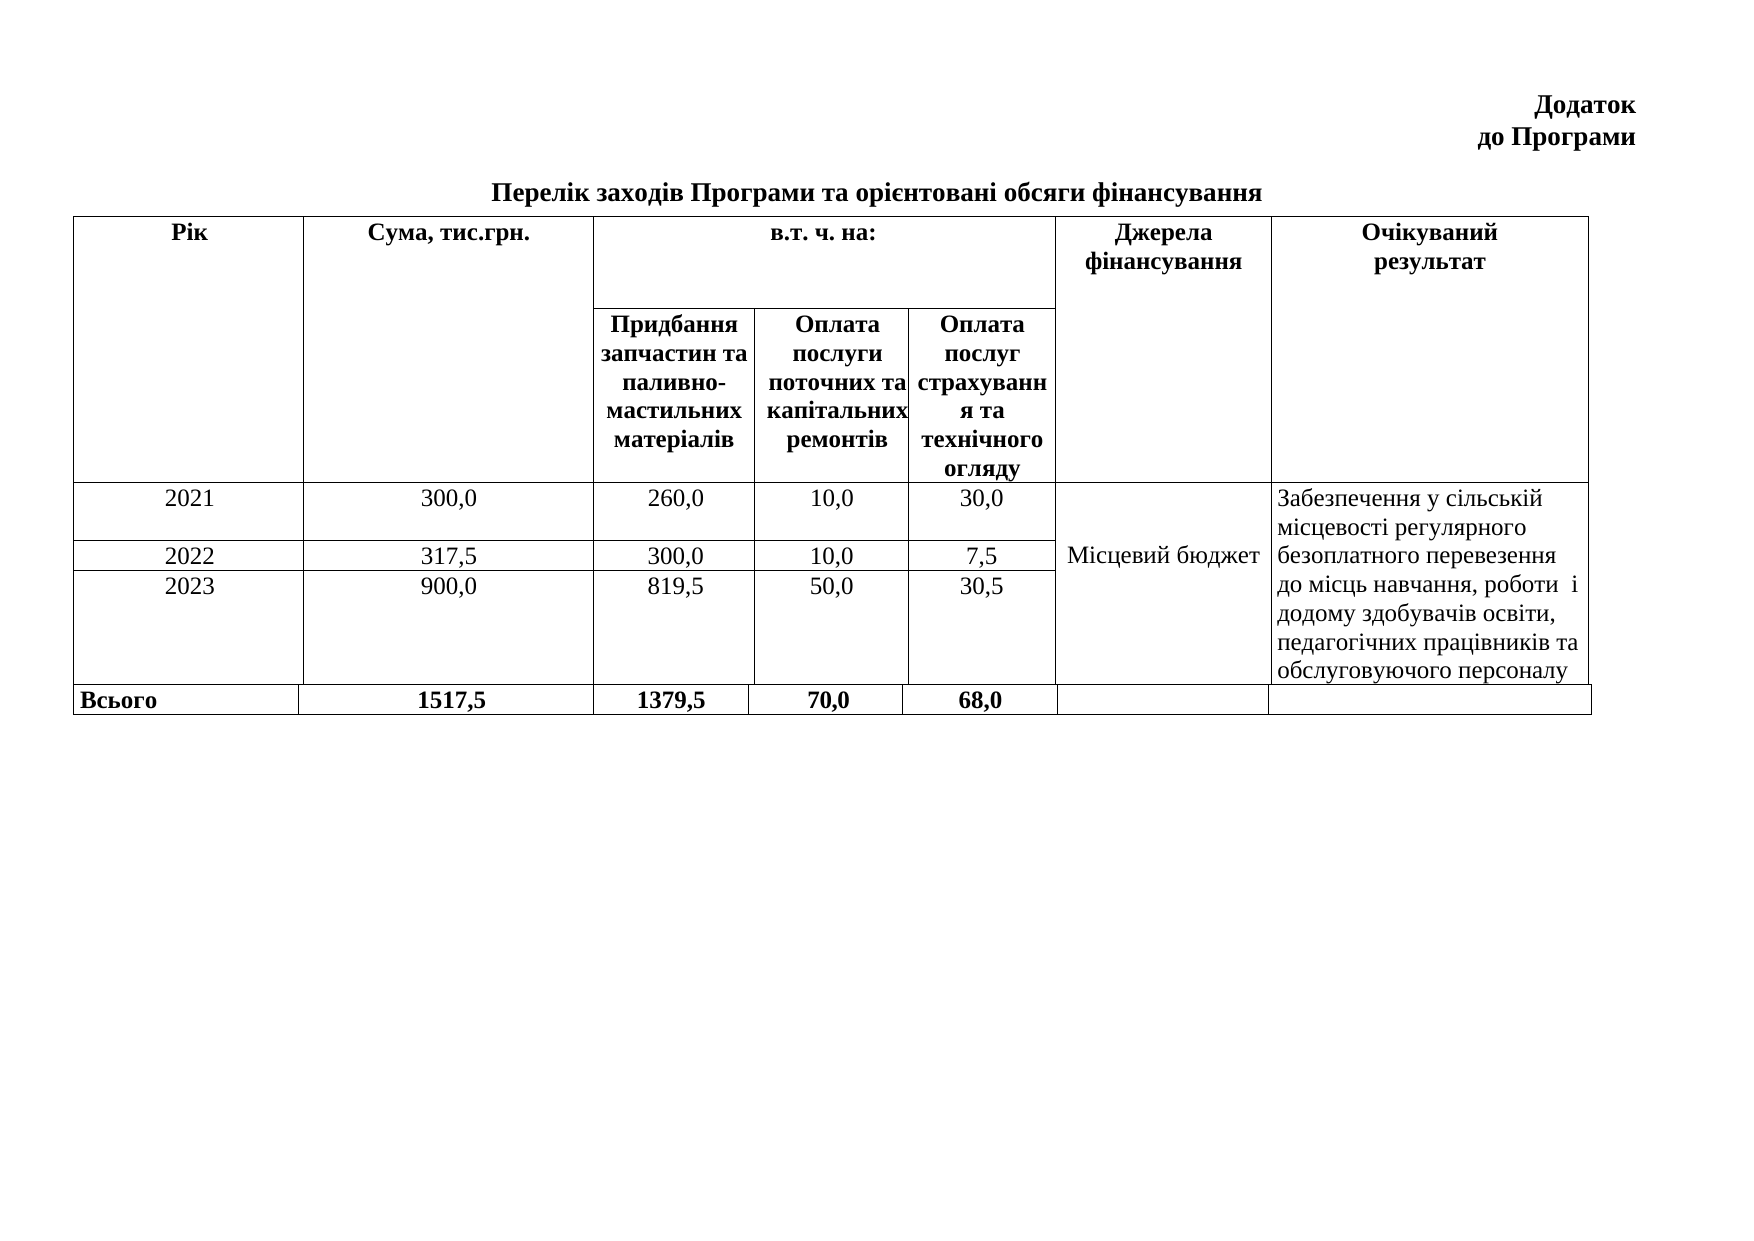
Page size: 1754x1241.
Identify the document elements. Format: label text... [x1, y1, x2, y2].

table_cell 70,0 [749, 685, 902, 714]
table_cell 2023 [74, 571, 303, 684]
text Додаток [207, 88, 1636, 120]
table_cell 30,0 [909, 483, 1055, 540]
table_cell [1269, 685, 1591, 714]
table_cell 819,5 [594, 571, 754, 684]
table_header Рік [74, 217, 303, 482]
table_cell 2022 [74, 541, 303, 570]
table_cell Придбання запчастин та паливно-мастильних матеріалів [594, 309, 754, 482]
table_cell Оплата послуг страхування та технічного огляду [909, 309, 1055, 482]
table_cell 900,0 [304, 571, 593, 684]
table_cell 300,0 [594, 541, 754, 570]
table_cell Місцевий бюджет [1056, 483, 1271, 684]
table_cell Забезпечення у сільській місцевості регулярного безоплатного перевезення до місць навчання, роботи і додому здобувачів освіти, педагогічних працівників та обслуговуючого персоналу [1272, 483, 1588, 684]
table_cell 300,0 [304, 483, 593, 540]
table_cell 68,0 [903, 685, 1057, 714]
table_header Очікуваний результат [1272, 217, 1588, 482]
table_header Джерела фінансування [1056, 217, 1271, 482]
table_header в.т. ч. на: [594, 217, 1055, 308]
table_cell 1517,5 [299, 685, 593, 714]
table_cell 10,0 [755, 483, 908, 540]
table_cell 50,0 [755, 571, 908, 684]
table_cell 7,5 [909, 541, 1055, 570]
table_cell 317,5 [304, 541, 593, 570]
table_cell 10,0 [755, 541, 908, 570]
text Перелік заходів Програми та орієнтовані обсяги фінансування [118, 176, 1636, 207]
table_cell 30,5 [909, 571, 1055, 684]
table_cell 2021 [74, 483, 303, 540]
table_cell 260,0 [594, 483, 754, 540]
text до Програми [118, 120, 1636, 151]
table_cell Всього [74, 685, 298, 714]
table_header Сума, тис.грн. [304, 217, 593, 482]
table_cell 1379,5 [594, 685, 748, 714]
table_cell Оплата послуги поточних та капітальних ремонтів [755, 309, 908, 482]
table_cell [1058, 685, 1268, 714]
